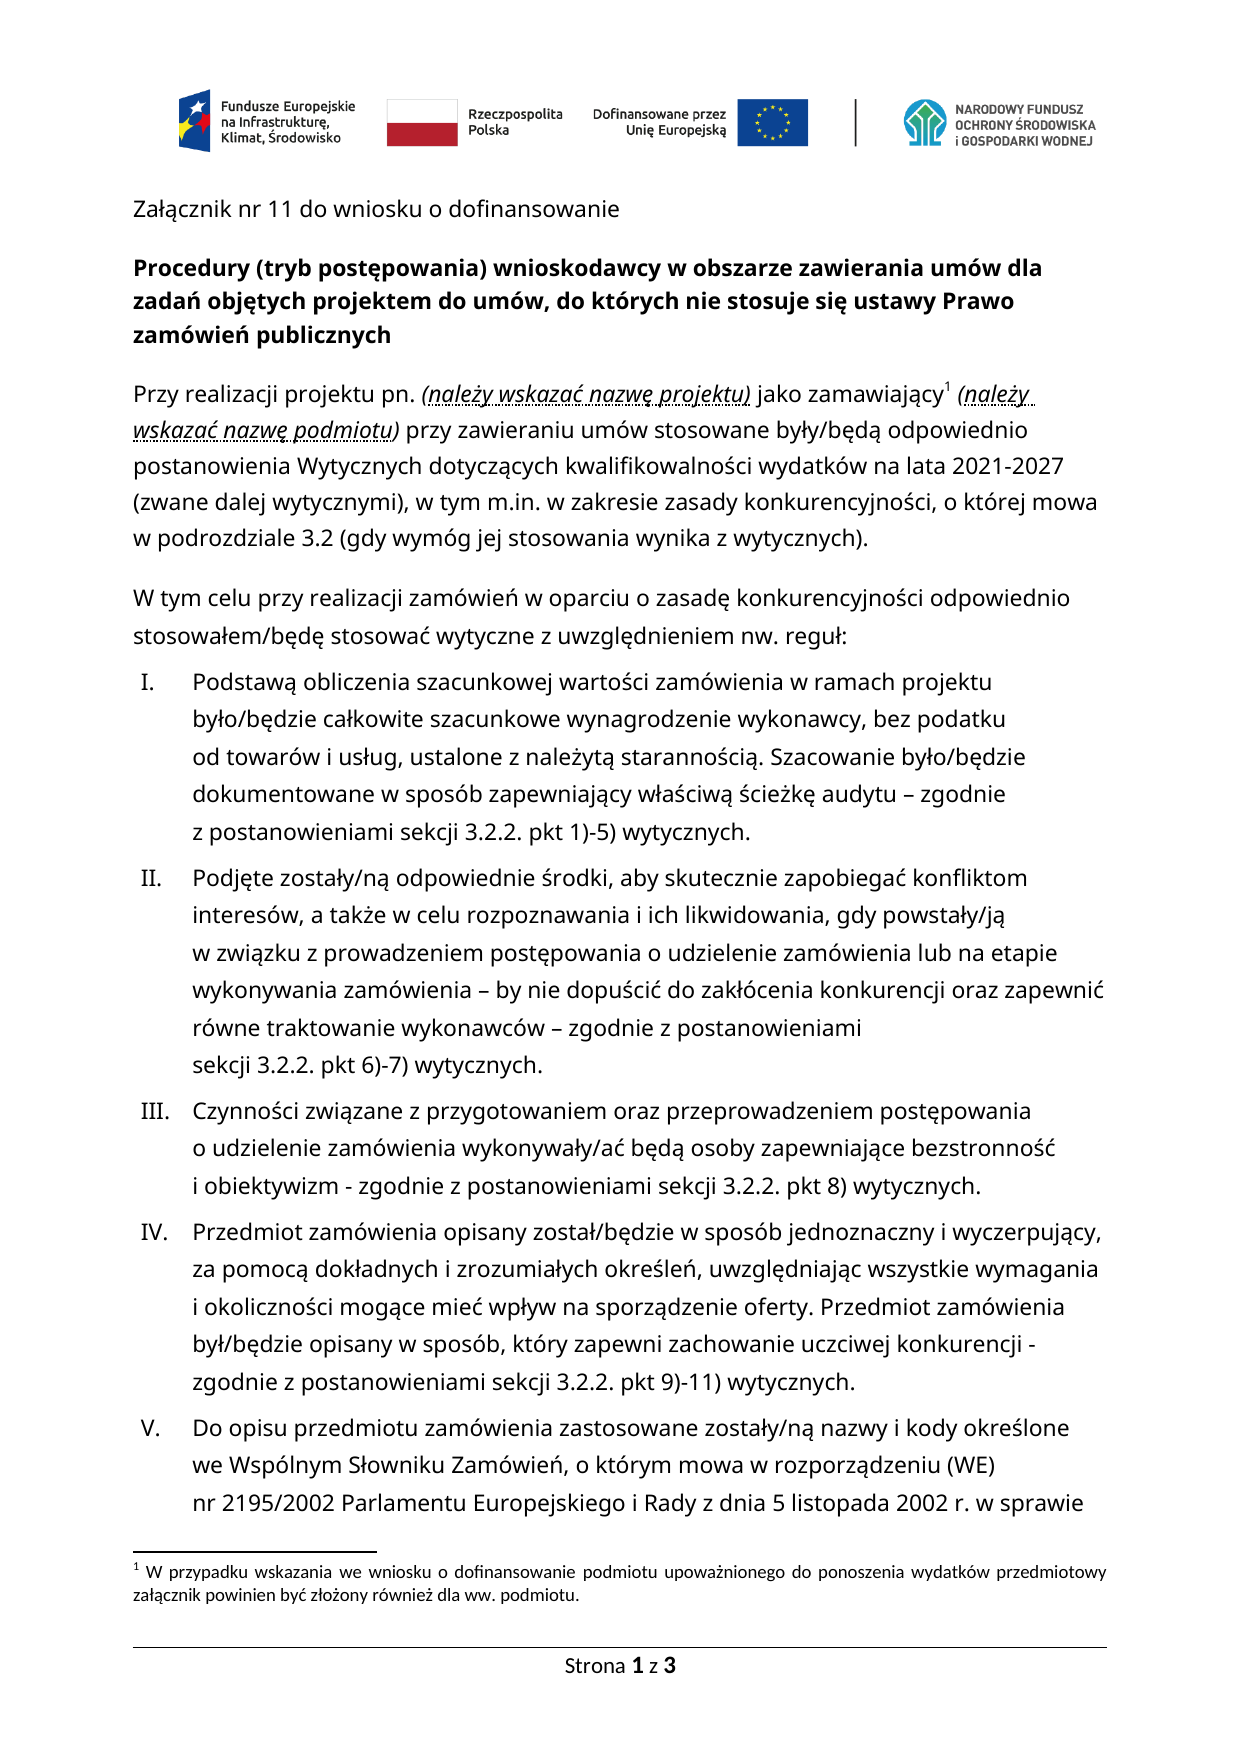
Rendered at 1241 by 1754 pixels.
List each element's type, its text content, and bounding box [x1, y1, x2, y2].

list Czynności związane z przygotowaniem oraz przeprowadzeniem postępowania o udzielenie zamówienia wykonywały/ać będą osoby zapewniające bezstronność i obiektywizm - zgodnie z postanowieniami sekcji 3.2.2. pkt 8) wytycznych. [141, 1095, 1107, 1201]
list Przedmiot zamówienia opisany został/będzie w sposób jednoznaczny i wyczerpujący, za pomocą dokładnych i zrozumiałych określeń, uwzględniając wszystkie wymagania i okoliczności mogące mieć wpływ na sporządzenie oferty. Przedmiot zamówienia był/będzie opisany w sposób, który zapewni zachowanie uczciwej konkurencji - zgodnie z postanowieniami sekcji 3.2.2. pkt 9)-11) wytycznych. [141, 1216, 1107, 1397]
subtitle Załącznik nr 11 do wniosku o dofinansowanie [133, 193, 1107, 224]
list Podjęte zostały/ną odpowiednie środki, aby skutecznie zapobiegać konfliktom interesów, a także w celu rozpoznawania i ich likwidowania, gdy powstały/ją w związku z prowadzeniem postępowania o udzielenie zamówienia lub na etapie wykonywania zamówienia – by nie dopuścić do zakłócenia konkurencji oraz zapewnić równe traktowanie wykonawców – zgodnie z postanowieniami sekcji 3.2.2. pkt 6)-7) wytycznych. [141, 862, 1107, 1080]
list Podstawą obliczenia szacunkowej wartości zamówienia w ramach projektu było/będzie całkowite szacunkowe wynagrodzenie wykonawcy, bez podatku od towarów i usług, ustalone z należytą starannością. Szacowanie było/będzie dokumentowane w sposób zapewniający właściwą ścieżkę audytu – zgodnie z postanowieniami sekcji 3.2.2. pkt 1)-5) wytycznych. [141, 666, 1107, 847]
text W tym celu przy realizacji zamówień w oparciu o zasadę konkurencyjności odpowiednio stosowałem/będę stosować wytyczne z uwzględnieniem nw. reguł: [133, 582, 1107, 651]
subtitle Procedury (tryb postępowania) wnioskodawcy w obszarze zawierania umów dla zadań objętych projektem do umów, do których nie stosuje się ustawy Prawo zamówień publicznych [133, 251, 1107, 350]
text Przy realizacji projektu pn. (należy wskazać nazwę projektu) jako zamawiający (należy wskazać nazwę podmiotu) przy zawieraniu umów stosowane były/będą odpowiednio postanowienia Wytycznych dotyczących kwalifikowalności wydatków na lata 2021-2027 (zwane dalej wytycznymi), w tym m.in. w zakresie zasady konkurencyjności, o której mowa w podrozdziale 3.2 (gdy wymóg jej stosowania wynika z wytycznych). [133, 378, 1107, 553]
picture [162, 73, 1108, 168]
